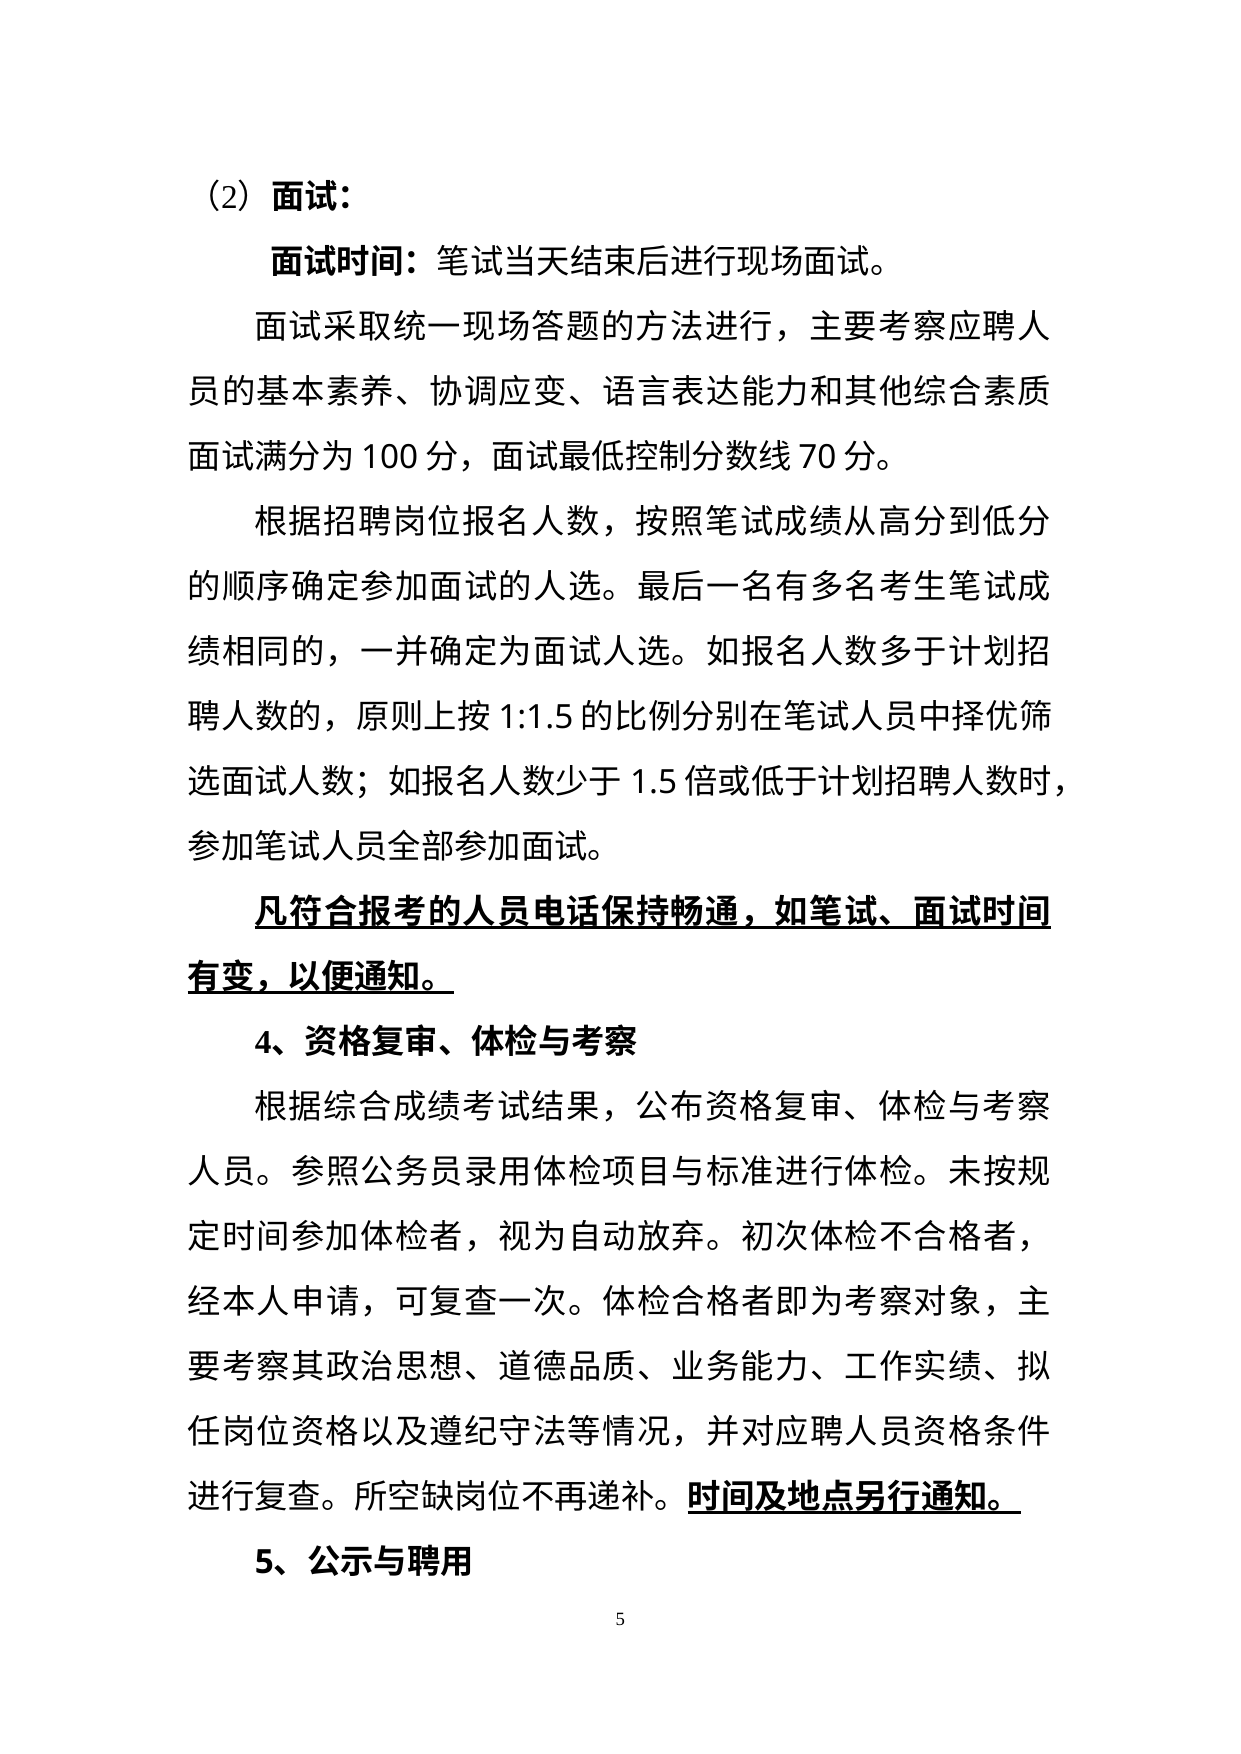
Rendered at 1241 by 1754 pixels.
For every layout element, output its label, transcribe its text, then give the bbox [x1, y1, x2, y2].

text 根据招聘岗位报名人数，按照笔试成绩从高分到低分的顺序确定参加面试的人选。最后一名有多名考生笔试成绩相同的，一并确定为面试人选。如报名人数多于计划招聘人数的，原则上按1:1.5的比例分别在笔试人员中择优筛选面试人数；如报名人数少于1.5倍或低于计划招聘人数时，参加笔试人员全部参加面试。 [187, 487, 1053, 877]
text （2）面试： [187, 162, 1053, 227]
text 凡符合报考的人员电话保持畅通，如笔试、面试时间有变，以便通知。 [187, 877, 1053, 1007]
text 面试时间：笔试当天结束后进行现场面试。 [187, 227, 1053, 292]
text 面试采取统一现场答题的方法进行，主要考察应聘人员的基本素养、协调应变、语言表达能力和其他综合素质，面试满分为100分，面试最低控制分数线70分。 [187, 292, 1053, 487]
text 4、资格复审、体检与考察 [187, 1007, 1053, 1072]
text 5、公示与聘用 [187, 1527, 1053, 1592]
text 根据综合成绩考试结果，公布资格复审、体检与考察人员。参照公务员录用体检项目与标准进行体检。未按规定时间参加体检者，视为自动放弃。初次体检不合格者，经本人申请，可复查一次。体检合格者即为考察对象，主要考察其政治思想、道德品质、业务能力、工作实绩、拟任岗位资格以及遵纪守法等情况，并对应聘人员资格条件进行复查。所空缺岗位不再递补。时间及地点另行通知。 [187, 1072, 1053, 1527]
